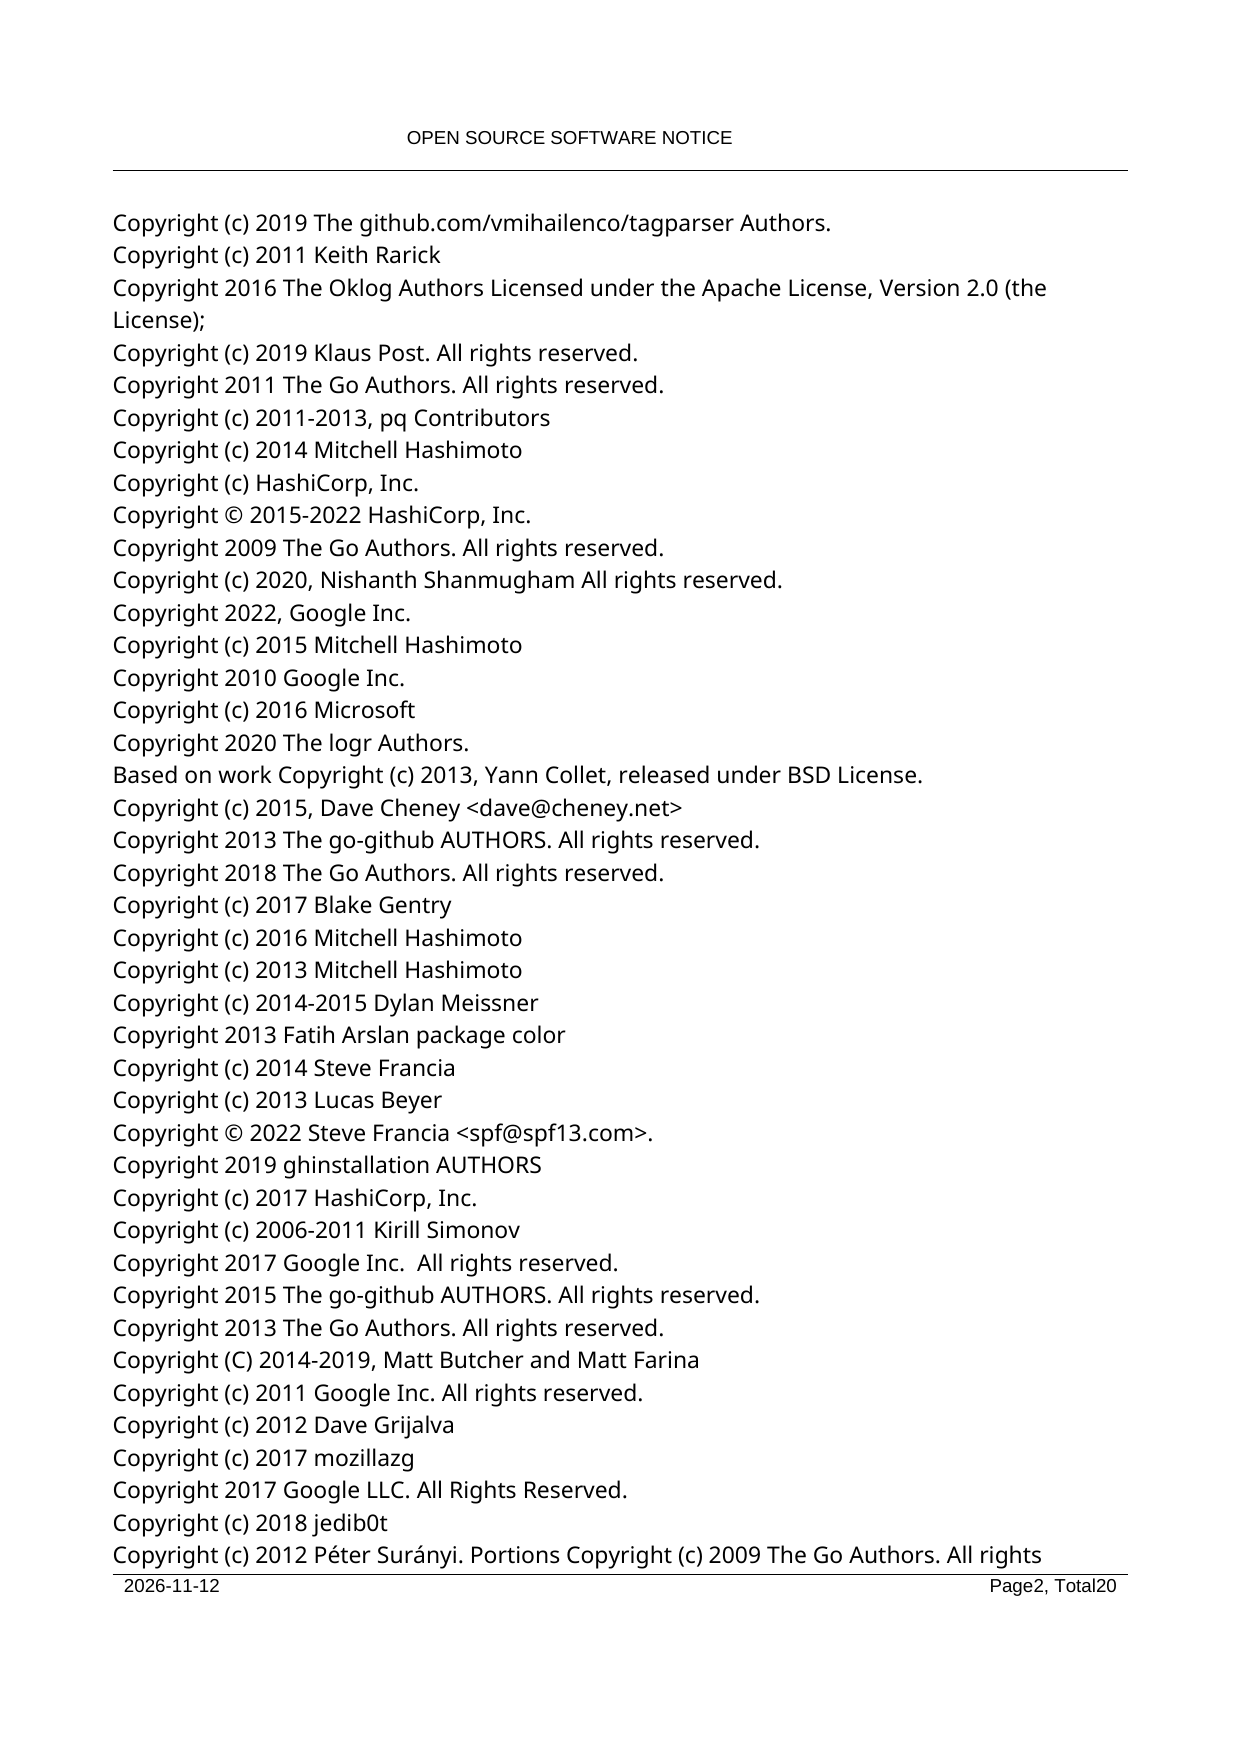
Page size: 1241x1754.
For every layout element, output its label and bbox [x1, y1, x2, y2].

text [112, 206, 1128, 1571]
